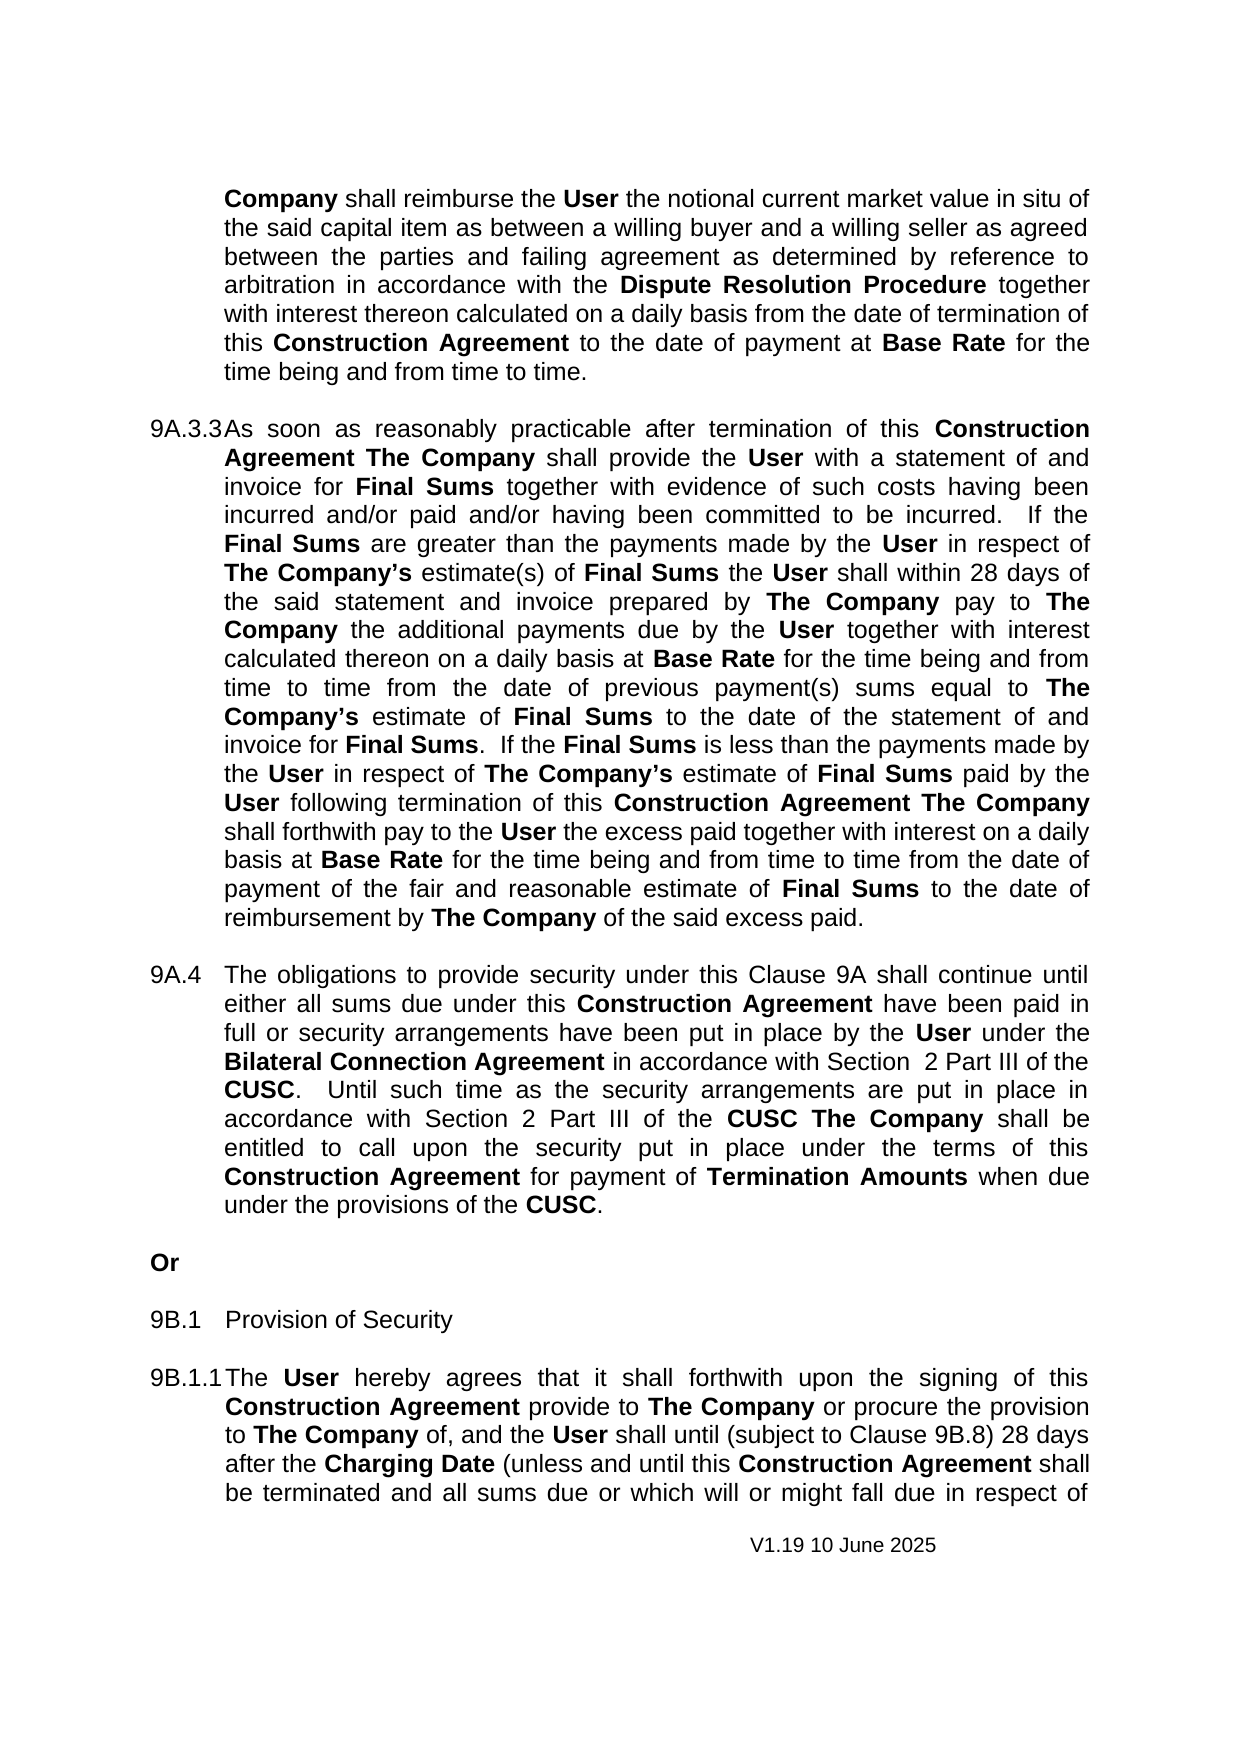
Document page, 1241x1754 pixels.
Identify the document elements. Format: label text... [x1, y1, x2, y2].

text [150, 1363, 1090, 1507]
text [150, 184, 1090, 385]
text 9A.3.3 As soon as reasonably practicable after termination of this Construction Agreement The Company shall provide the User with a statement of and invoice for Final Sums together with evidence of such costs having been incurred and/or paid and/or having been committed to be incurred. If the Final Sums are greater than the payments made by the User in respect of The Company’s estimate(s) of Final Sums the User shall within 28 days of the said statement and invoice prepared by The Company pay to The Company the additional payments due by the User together with interest calculated thereon on a daily basis at Base Rate for the time being and from time to time from the date of previous payment(s) sums equal to The Company’s estimate of Final Sums to the date of the statement of and invoice for Final Sums. If the Final Sums is less than the payments made by the User in respect of The Company’s estimate of Final Sums paid by the User following termination of this Construction Agreement The Company shall forthwith pay to the User the excess paid together with interest on a daily basis at Base Rate for the time being and from time to time from the date of payment of the fair and reasonable estimate of Final Sums to the date of reimbursement by The Company of the said excess paid. [150, 414, 1090, 932]
text Or [150, 1248, 1090, 1277]
text 9B.1 Provision of Security [150, 1305, 1090, 1334]
text 9A.4 The obligations to provide security under this Clause 9A shall continue until either all sums due under this Construction Agreement have been paid in full or security arrangements have been put in place by the User under the Bilateral Connection Agreement in accordance with Section 2 Part III of the CUSC. Until such time as the security arrangements are put in place in accordance with Section 2 Part III of the CUSC The Company shall be entitled to call upon the security put in place under the terms of this Construction Agreement for payment of Termination Amounts when due under the provisions of the CUSC. [150, 960, 1090, 1219]
